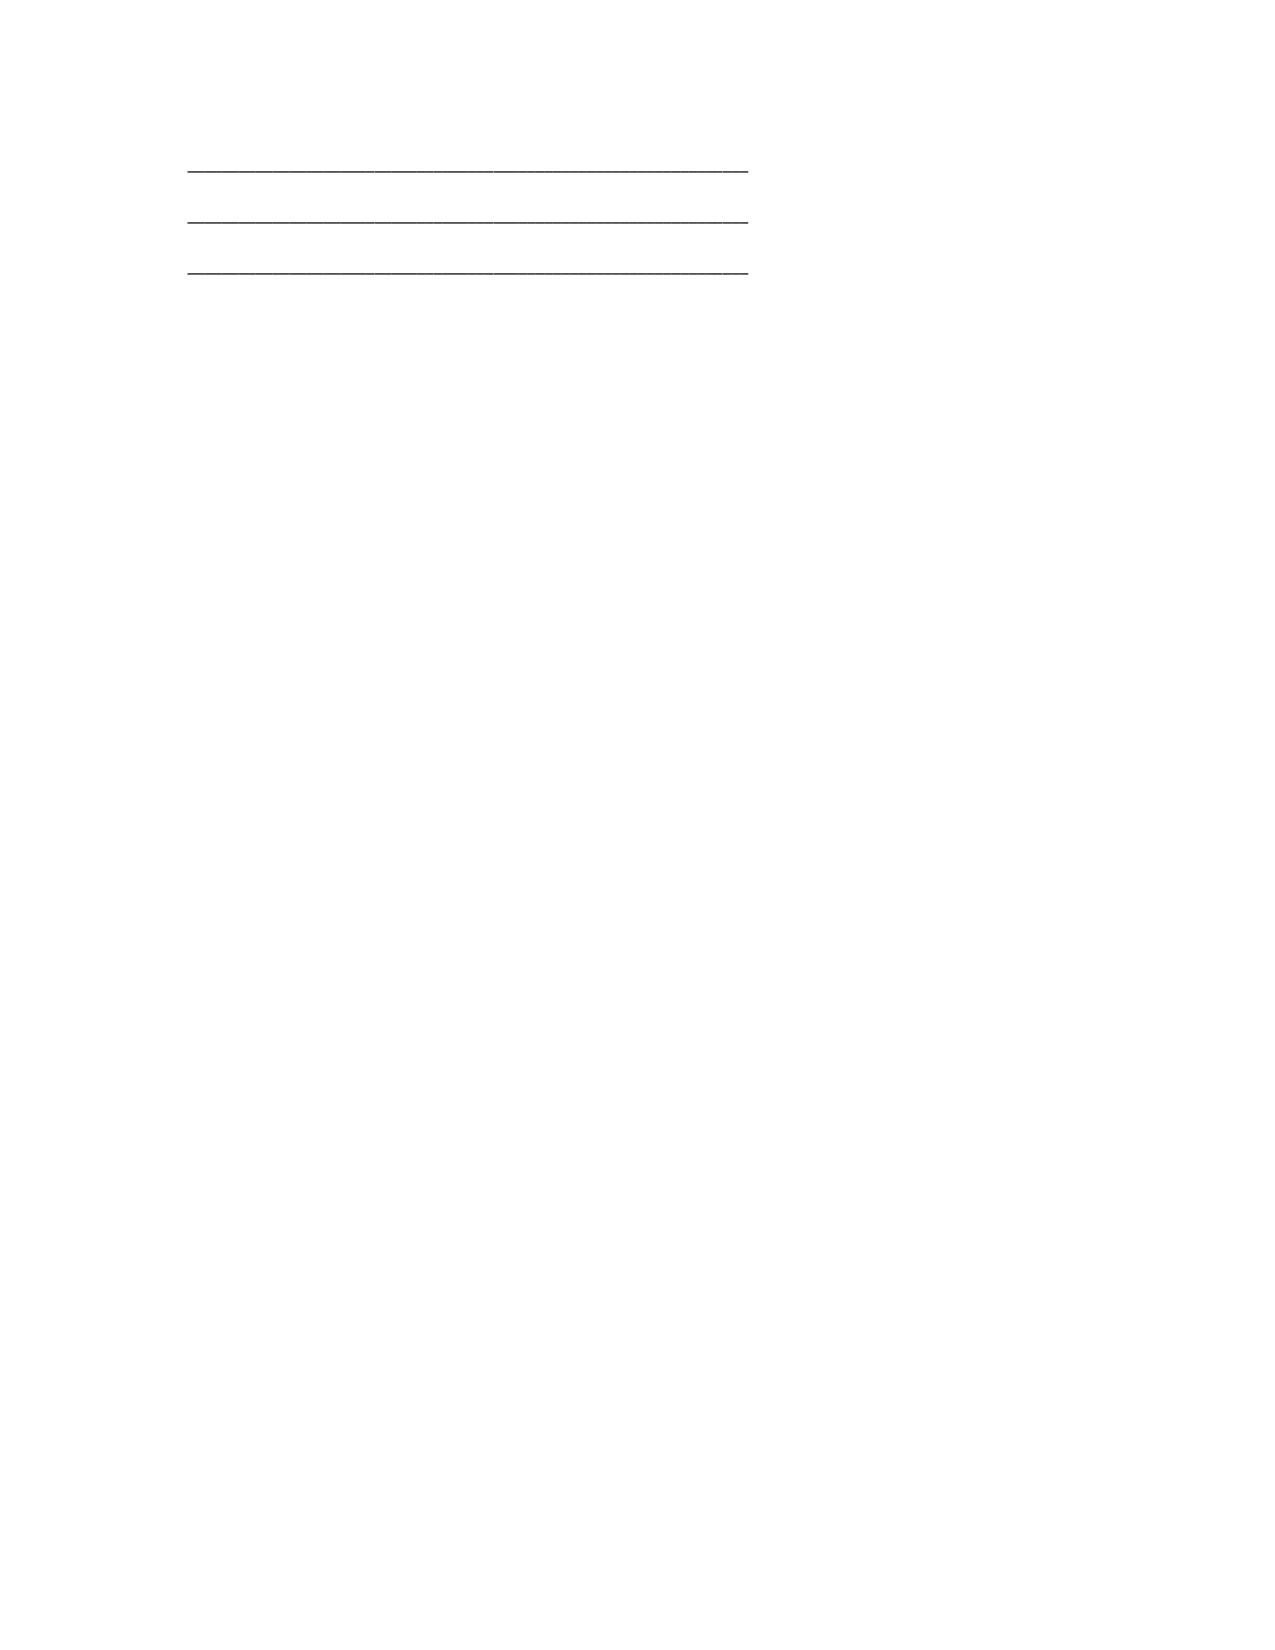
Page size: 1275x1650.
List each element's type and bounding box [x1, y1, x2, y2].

text [187, 201, 1087, 227]
text [187, 252, 1087, 278]
text [187, 150, 1087, 176]
